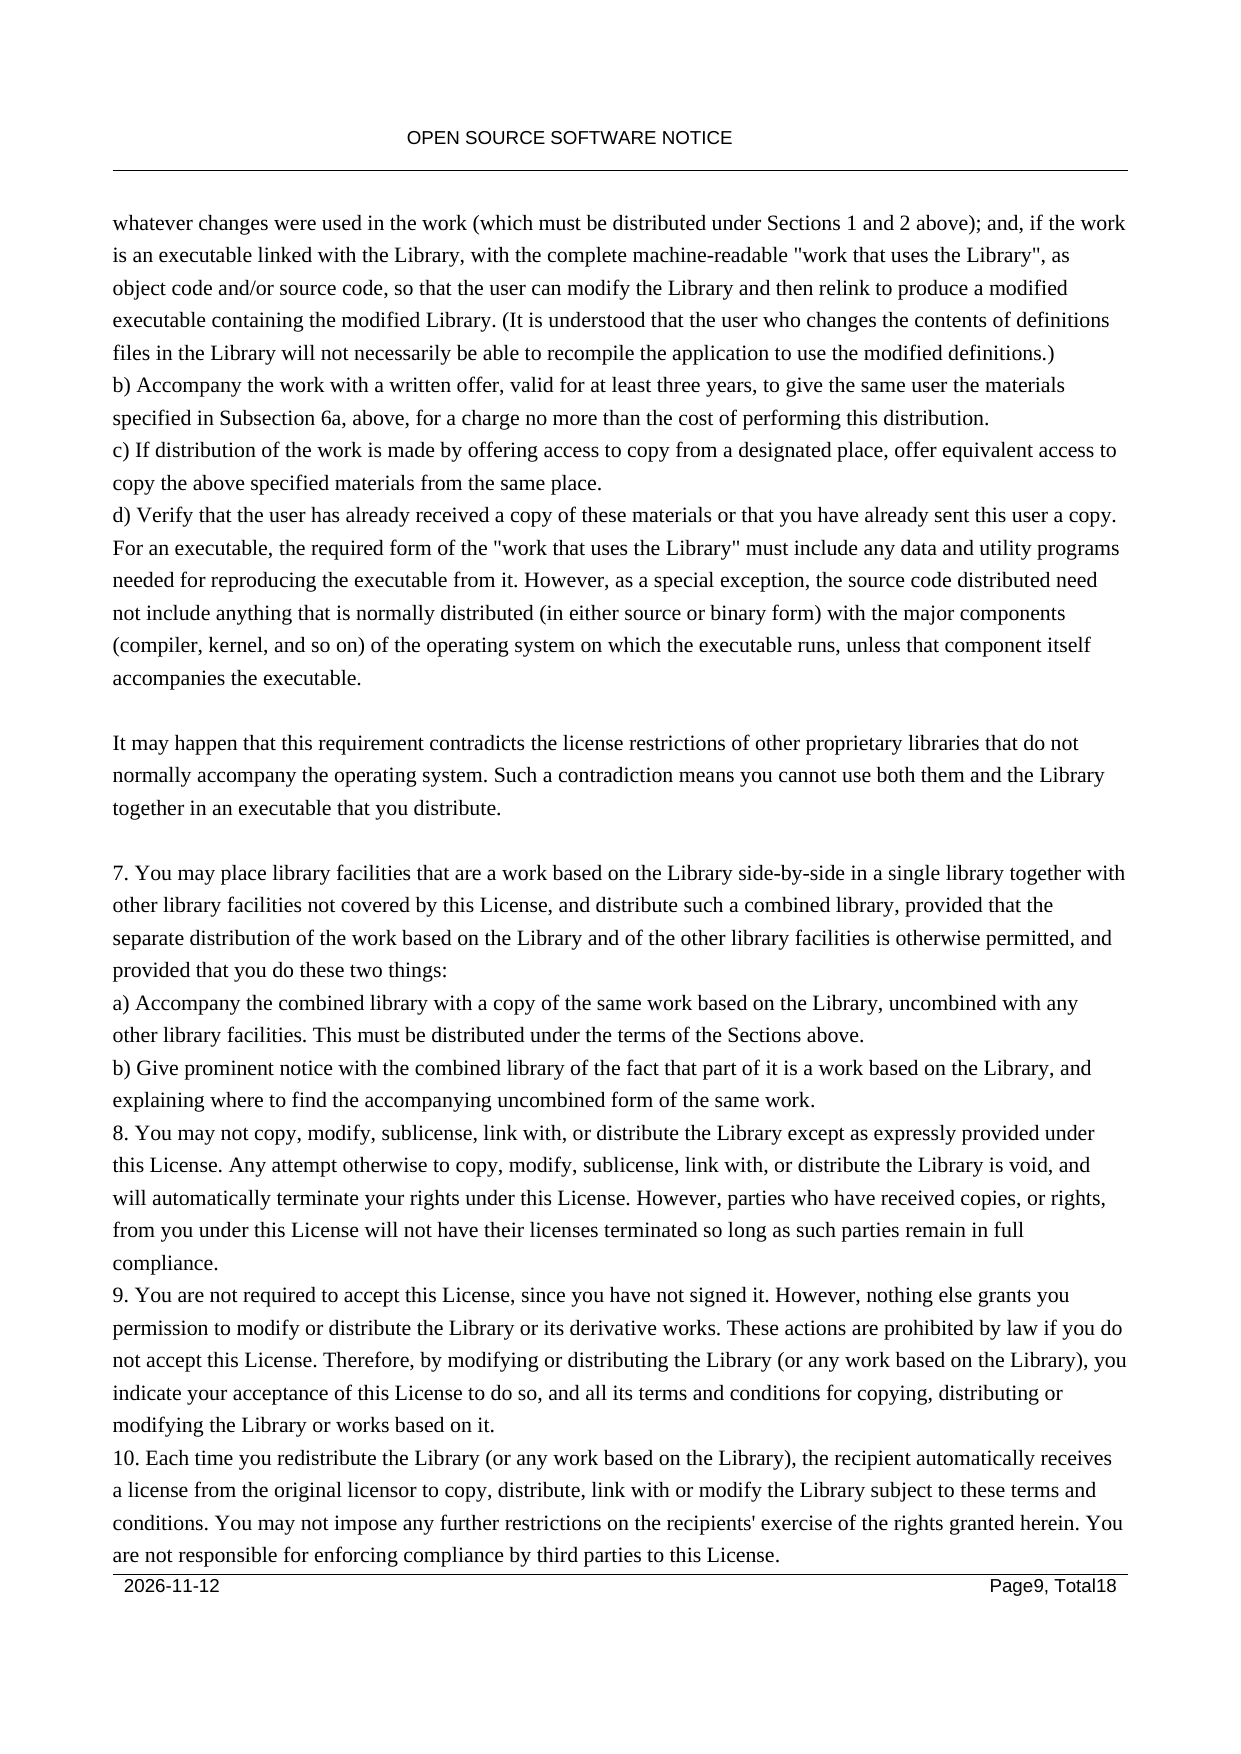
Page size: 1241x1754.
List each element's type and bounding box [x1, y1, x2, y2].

text [112, 206, 1128, 1571]
